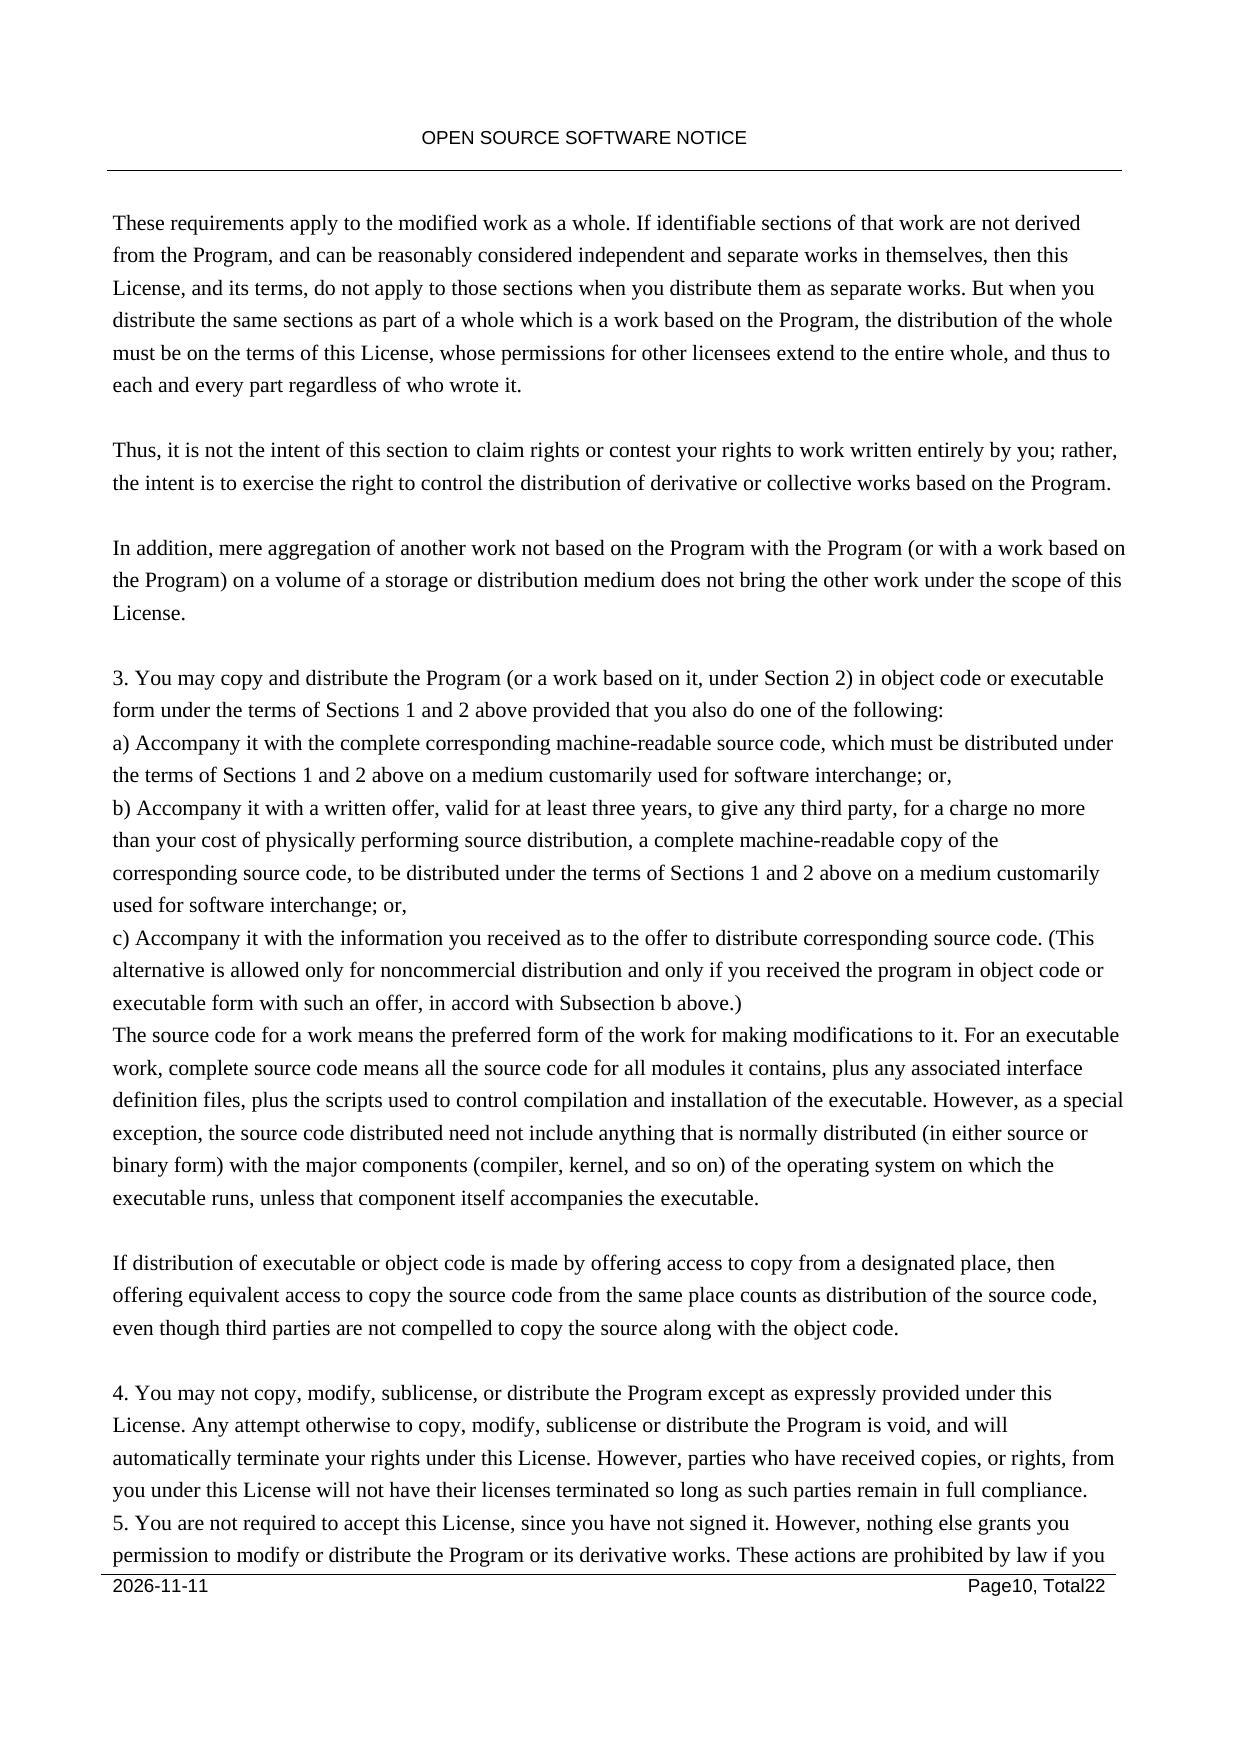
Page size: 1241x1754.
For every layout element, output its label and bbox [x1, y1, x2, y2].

text [112, 206, 1128, 1571]
